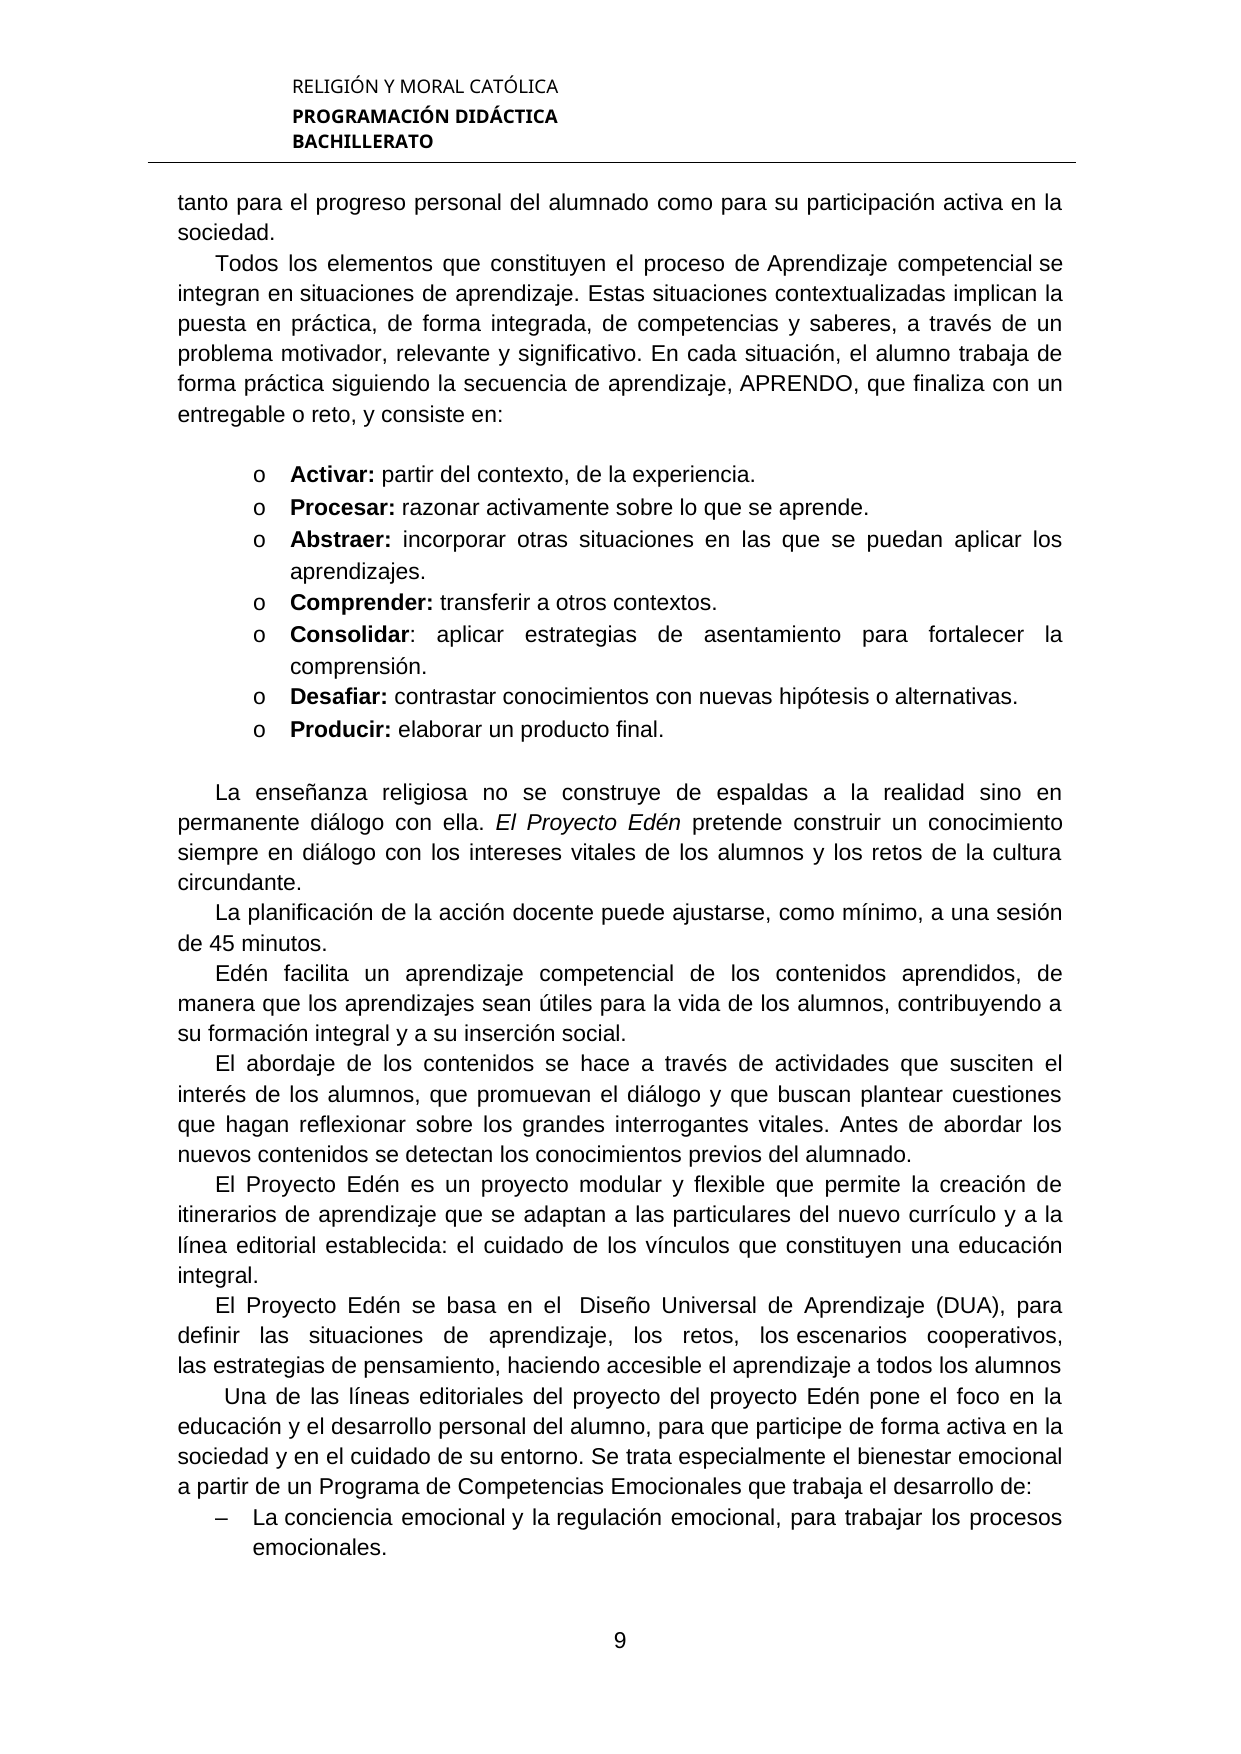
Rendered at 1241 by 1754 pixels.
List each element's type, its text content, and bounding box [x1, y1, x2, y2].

list Procesar: razonar activamente sobre lo que se aprende. [252, 493, 1063, 522]
list La conciencia emocional y la regulación emocional, para trabajar los procesos emocionales. [215, 1503, 1063, 1560]
text La planificación de la acción docente puede ajustarse, como mínimo, a una sesión de 45 minutos. [177, 899, 1063, 956]
text El Proyecto Edén se basa en el Diseño Universal de Aprendizaje (DUA), para definir las situaciones de aprendizaje, los retos, los escenarios cooperativos, las estrategias de pensamiento, haciendo accesible el aprendizaje a todos los alumnos [177, 1292, 1063, 1379]
text Todos los elementos que constituyen el proceso de Aprendizaje competencial se integran en situaciones de aprendizaje. Estas situaciones contextualizadas implican la puesta en práctica, de forma integrada, de competencias y saberes, a través de un problema motivador, relevante y significativo. En cada situación, el alumno trabaja de forma práctica siguiendo la secuencia de aprendizaje, APRENDO, que finaliza con un entregable o reto, y consiste en: [177, 249, 1063, 427]
list Desafiar: contrastar conocimientos con nuevas hipótesis o alternativas. [252, 683, 1063, 712]
list Abstraer: incorporar otras situaciones en las que se puedan aplicar los aprendizajes. [252, 526, 1063, 584]
text El Proyecto Edén es un proyecto modular y flexible que permite la creación de itinerarios de aprendizaje que se adaptan a las particulares del nuevo currículo y a la línea editorial establecida: el cuidado de los vínculos que constituyen una educación integral. [177, 1171, 1063, 1288]
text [177, 189, 1063, 246]
text Edén facilita un aprendizaje competencial de los contenidos aprendidos, de manera que los aprendizajes sean útiles para la vida de los alumnos, contribuyendo a su formación integral y a su inserción social. [177, 960, 1063, 1047]
list Comprender: transferir a otros contextos. [252, 588, 1063, 617]
text La enseñanza religiosa no se construye de espaldas a la realidad sino en permanente diálogo con ella. El Proyecto Edén pretende construir un conocimiento siempre en diálogo con los intereses vitales de los alumnos y los retos de la cultura circundante. [177, 778, 1063, 896]
list Consolidar: aplicar estrategias de asentamiento para fortalecer la comprensión. [252, 621, 1063, 679]
list Activar: partir del contexto, de la experiencia. [252, 461, 1063, 489]
list Producir: elaborar un producto final. [252, 716, 1063, 744]
text Una de las líneas editoriales del proyecto del proyecto Edén pone el foco en la educación y el desarrollo personal del alumno, para que participe de forma activa en la sociedad y en el cuidado de su entorno. Se trata especialmente el bienestar emocional a partir de un Programa de Competencias Emocionales que trabaja el desarrollo de: [177, 1383, 1063, 1500]
text El abordaje de los contenidos se hace a través de actividades que susciten el interés de los alumnos, que promuevan el diálogo y que buscan plantear cuestiones que hagan reflexionar sobre los grandes interrogantes vitales. Antes de abordar los nuevos contenidos se detectan los conocimientos previos del alumnado. [177, 1050, 1063, 1167]
